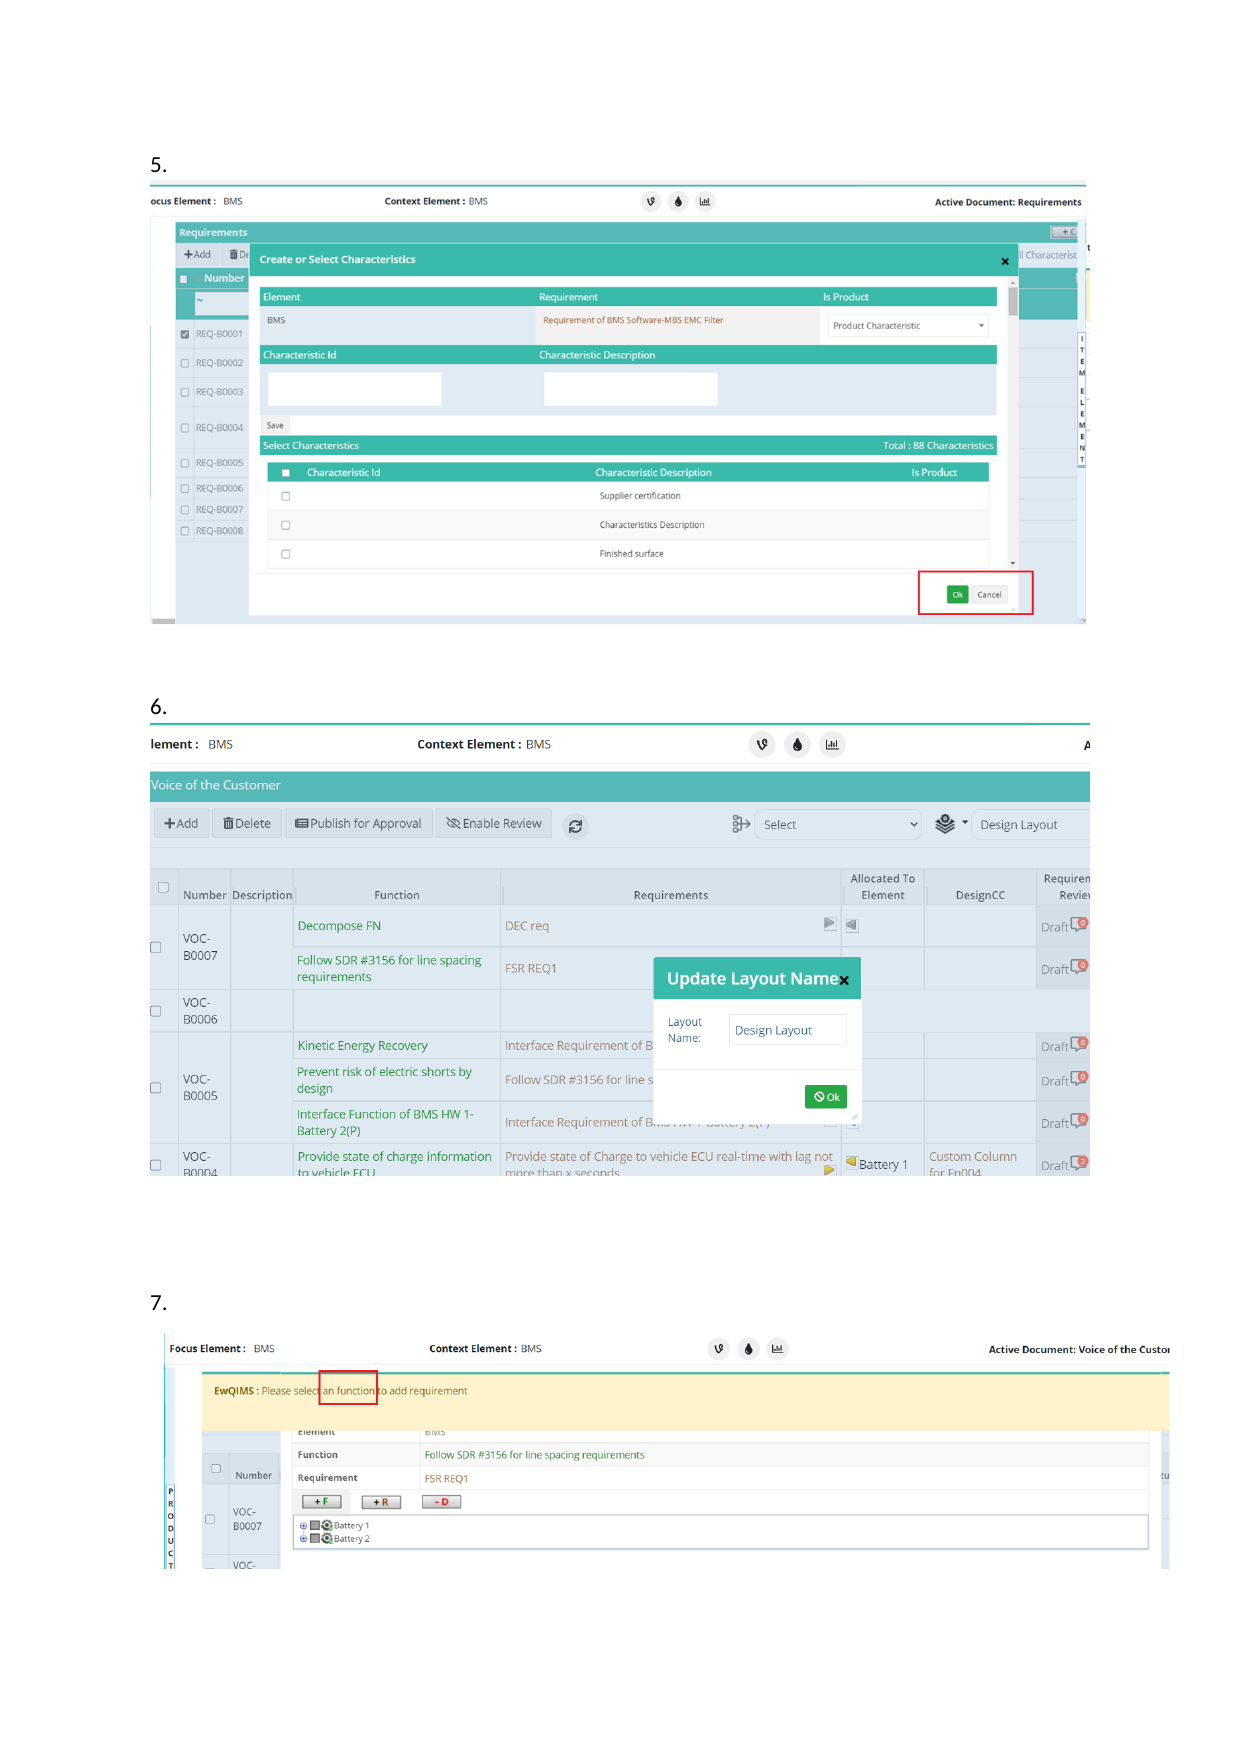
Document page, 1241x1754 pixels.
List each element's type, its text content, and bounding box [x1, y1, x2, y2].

picture [150, 1317, 1203, 1583]
text 7. [150, 1288, 1090, 1317]
picture [150, 722, 1091, 1176]
text 6. [150, 692, 1090, 722]
text 5. [150, 150, 1090, 180]
picture [150, 180, 1091, 627]
